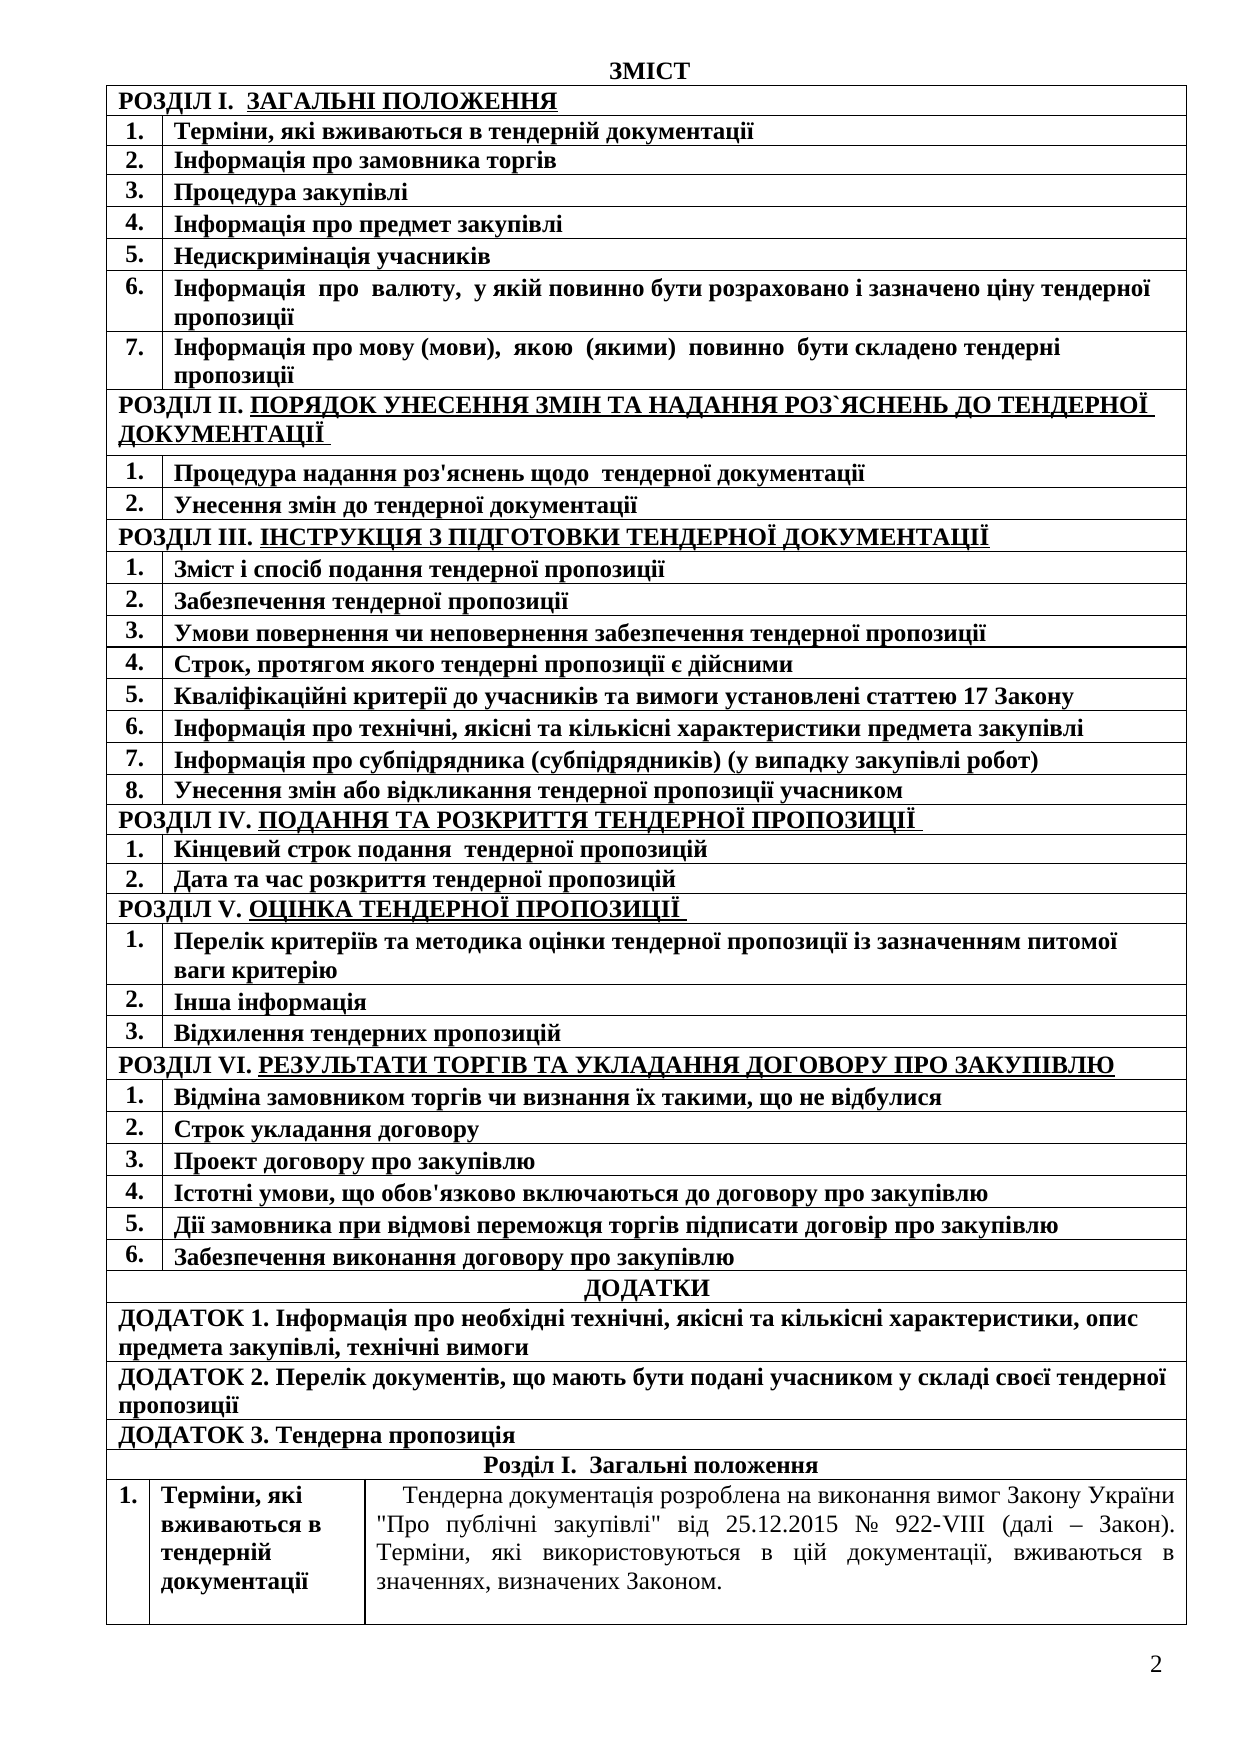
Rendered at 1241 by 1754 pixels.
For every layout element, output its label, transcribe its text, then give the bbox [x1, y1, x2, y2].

table_cell РОЗДІЛ VI. РЕЗУЛЬТАТИ ТОРГІВ ТА УКЛАДАННЯ ДОГОВОРУ ПРО ЗАКУПІВЛЮ [107, 1048, 1186, 1079]
table_cell Інформація про замовника торгів [163, 146, 1186, 174]
table_cell Дії замовника при відмові переможця торгів підписати договір про закупівлю [163, 1208, 1186, 1238]
table_cell 1. [107, 1080, 162, 1111]
table_cell Процедура закупівлі [163, 175, 1186, 206]
table_cell Інформація про технічні, якісні та кількісні характеристики предмета закупівлі [163, 711, 1186, 742]
table_cell 5. [107, 239, 162, 270]
table_cell Інформація про мову (мови), якою (якими) повинно бути складено тендерні пропозиції [163, 332, 1186, 389]
table_cell Дата та час розкриття тендерної пропозицій [163, 864, 1186, 893]
table_cell Забезпечення тендерної пропозиції [163, 584, 1186, 614]
table_cell ДОДАТКИ [107, 1271, 1186, 1302]
table_cell 1. [107, 1480, 149, 1624]
table_cell Терміни, які вживаються в тендерній документації [163, 116, 1186, 144]
table_cell 6. [107, 271, 162, 331]
table_cell Строк, протягом якого тендерні пропозиції є дійсними [163, 648, 1186, 678]
table_cell 3. [107, 1016, 162, 1047]
table_cell Відміна замовником торгів чи визнання їх такими, що не відбулися [163, 1080, 1186, 1111]
table_cell Відхилення тендерних пропозицій [163, 1016, 1186, 1047]
table_cell 2. [107, 1112, 162, 1143]
table_cell Розділ І. Загальні положення [107, 1450, 1186, 1479]
table_cell 2. [107, 488, 162, 519]
table_cell Унесення змін до тендерної документації [163, 488, 1186, 519]
table_cell Кваліфікаційні критерії до учасників та вимоги установлені статтею 17 Закону [163, 679, 1186, 710]
table_cell 4. [107, 1176, 162, 1207]
table_cell 1. [107, 116, 162, 144]
table_cell РОЗДІЛ ІІ. ПОРЯДОК УНЕСЕННЯ ЗМІН ТА НАДАННЯ РОЗ`ЯСНЕНЬ ДО ТЕНДЕРНОЇ ДОКУМЕНТАЦІЇ [107, 390, 1186, 455]
table_cell Умови повернення чи неповернення забезпечення тендерної пропозиції [163, 616, 1186, 646]
table_cell 3. [107, 616, 162, 646]
table_cell Процедура надання роз'яснень щодо тендерної документації [163, 456, 1186, 487]
table_cell Забезпечення виконання договору про закупівлю [163, 1240, 1186, 1270]
table_cell Інформація про субпідрядника (субпідрядників) (у випадку закупівлі робот) [163, 743, 1186, 774]
table_header РОЗДІЛ І. ЗАГАЛЬНІ ПОЛОЖЕННЯ [107, 86, 1186, 115]
table_cell 2. [107, 864, 162, 893]
table_cell РОЗДІЛ IV. ПОДАННЯ ТА РОЗКРИТТЯ ТЕНДЕРНОЇ ПРОПОЗИЦІЇ [107, 805, 1186, 833]
table_cell 3. [107, 175, 162, 206]
table_cell Строк укладання договору [163, 1112, 1186, 1143]
table_cell Недискримінація учасників [163, 239, 1186, 270]
table_cell Перелік критеріїв та методика оцінки тендерної пропозиції із зазначенням питомої ваги критерію [163, 924, 1186, 983]
table_cell Інформація про валюту, у якій повинно бути розраховано і зазначено ціну тендерної пропозиції [163, 271, 1186, 331]
table_cell 6. [107, 711, 162, 742]
table_cell Інша інформація [163, 985, 1186, 1015]
table_cell 4. [107, 207, 162, 238]
table_cell Кінцевий строк подання тендерної пропозицій [163, 835, 1186, 863]
table_cell 3. [107, 1144, 162, 1175]
table_cell 1. [107, 552, 162, 583]
table_cell 2. [107, 985, 162, 1015]
table_cell Інформація про предмет закупівлі [163, 207, 1186, 238]
subtitle ЗМІСТ [137, 56, 1162, 85]
table_cell 7. [107, 332, 162, 389]
table_cell 1. [107, 835, 162, 863]
table_cell 1. [107, 456, 162, 487]
table_cell ДОДАТОК 1. Інформація про необхідні технічні, якісні та кількісні характеристики, опис предмета закупівлі, технічні вимоги [107, 1303, 1186, 1361]
table_cell ДОДАТОК 3. Тендерна пропозиція [107, 1420, 1186, 1449]
table_cell Проект договору про закупівлю [163, 1144, 1186, 1175]
table_cell 1. [107, 924, 162, 983]
table_cell Унесення змін або відкликання тендерної пропозиції учасником [163, 775, 1186, 804]
table_cell 5. [107, 679, 162, 710]
table_cell Тендерна документація розроблена на виконання вимог Закону України "Про публічні закупівлі" від 25.12.2015 № 922-VIII (далі – Закон). Терміни, які використовуються в цій документації, вживаються в значеннях, визначених Законом. [366, 1480, 1186, 1624]
table_cell 6. [107, 1240, 162, 1270]
table_cell 7. [107, 743, 162, 774]
table_cell РОЗДІЛ ІІІ. ІНСТРУКЦІЯ З ПІДГОТОВКИ ТЕНДЕРНОЇ ДОКУМЕНТАЦІЇ [107, 520, 1186, 551]
table_cell 2. [107, 146, 162, 174]
table_cell РОЗДІЛ V. ОЦІНКА ТЕНДЕРНОЇ ПРОПОЗИЦІЇ [107, 894, 1186, 923]
table_cell 2. [107, 584, 162, 614]
table_cell Істотні умови, що обов'язково включаються до договору про закупівлю [163, 1176, 1186, 1207]
table_cell 4. [107, 648, 162, 678]
table_cell ДОДАТОК 2. Перелік документів, що мають бути подані учасником у складі своєї тендерної пропозиції [107, 1362, 1186, 1419]
table_cell 8. [107, 775, 162, 804]
table_cell 5. [107, 1208, 162, 1238]
table_cell Зміст і спосіб подання тендерної пропозиції [163, 552, 1186, 583]
table_cell Терміни, які вживаються в тендерній документації [150, 1480, 364, 1624]
